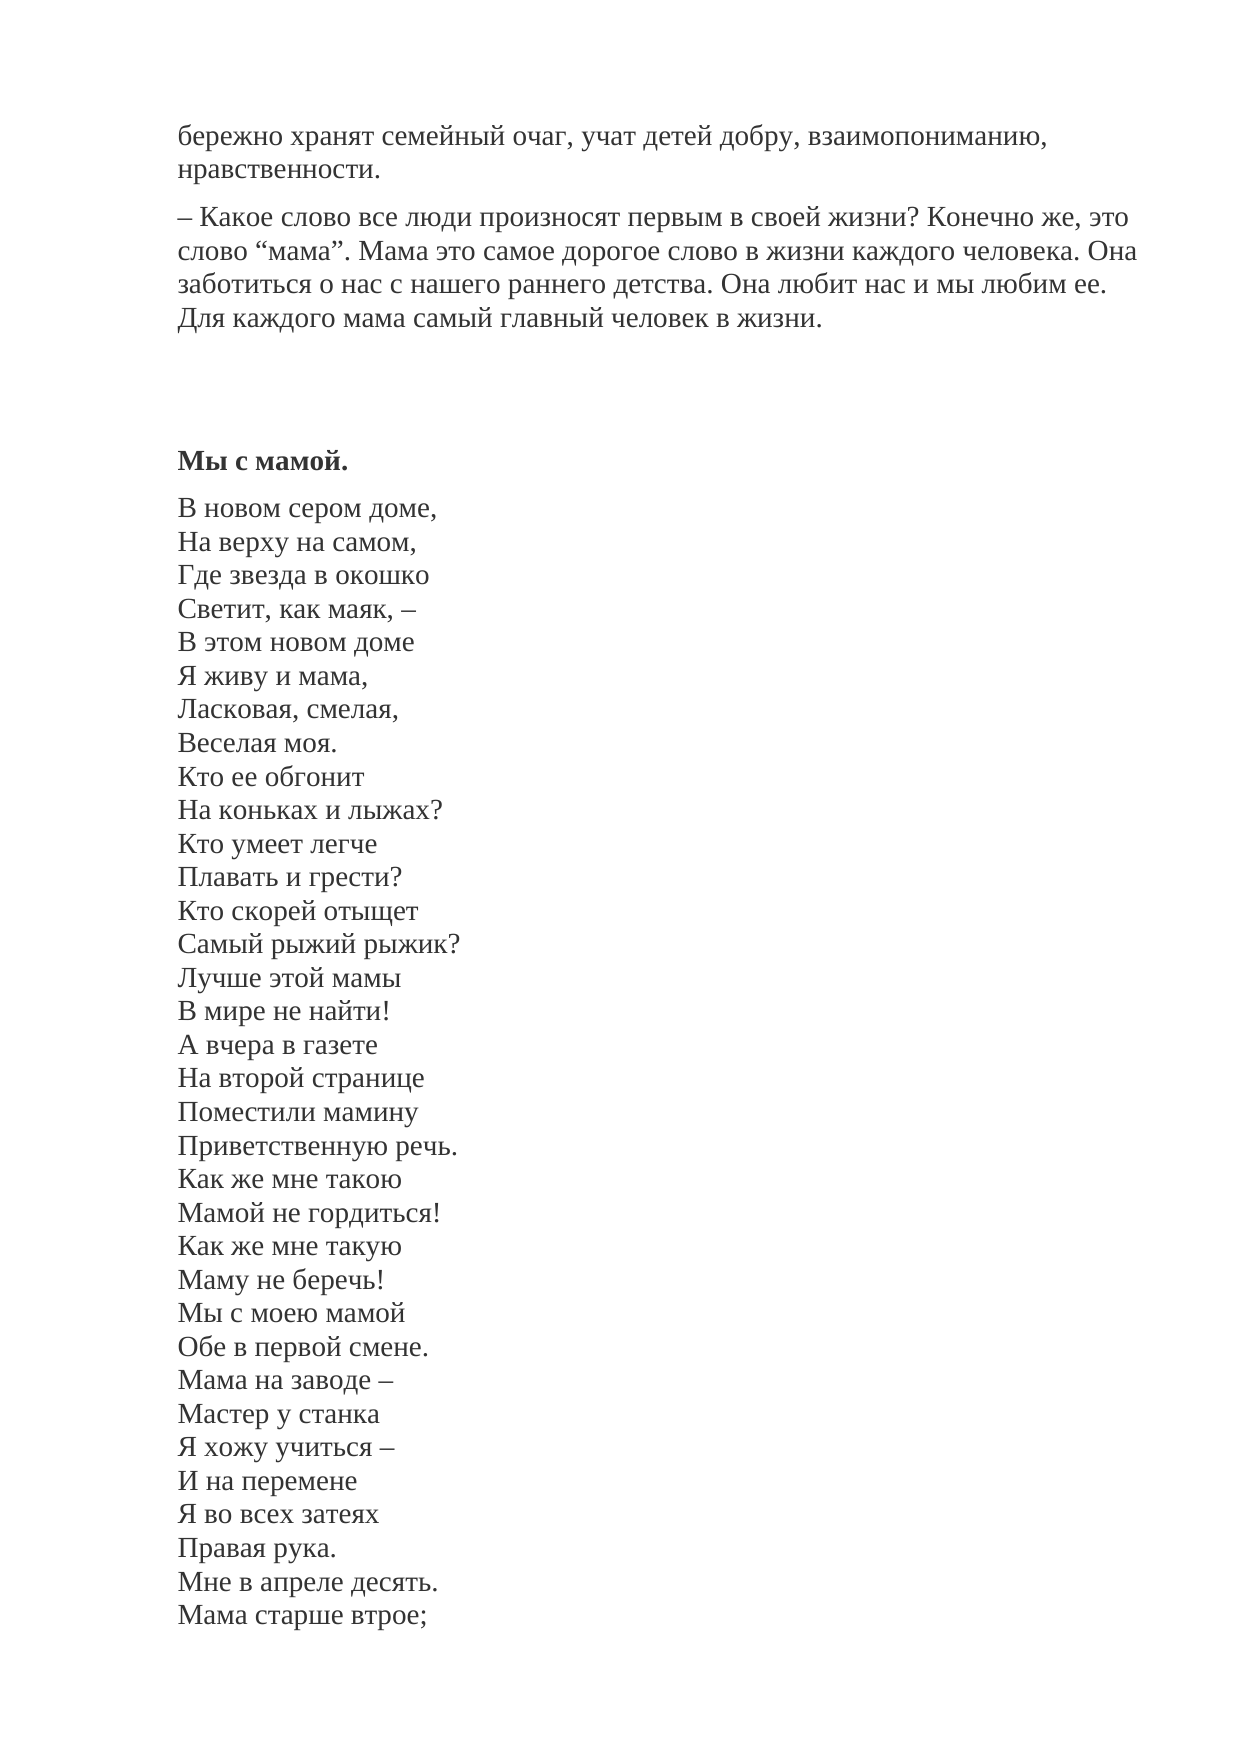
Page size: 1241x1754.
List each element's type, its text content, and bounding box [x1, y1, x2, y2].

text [177, 118, 1152, 185]
text – Какое слово все люди произносят первым в своей жизни? Конечно же, это слово “мама”. Мама это самое дорогое слово в жизни каждого человека. Она заботиться о нас с нашего раннего детства. Она любит нас и мы любим ее. Для каждого мама самый главный человек в жизни. [177, 199, 1152, 333]
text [177, 490, 1152, 1631]
text Мы с мамой. [177, 443, 1152, 476]
